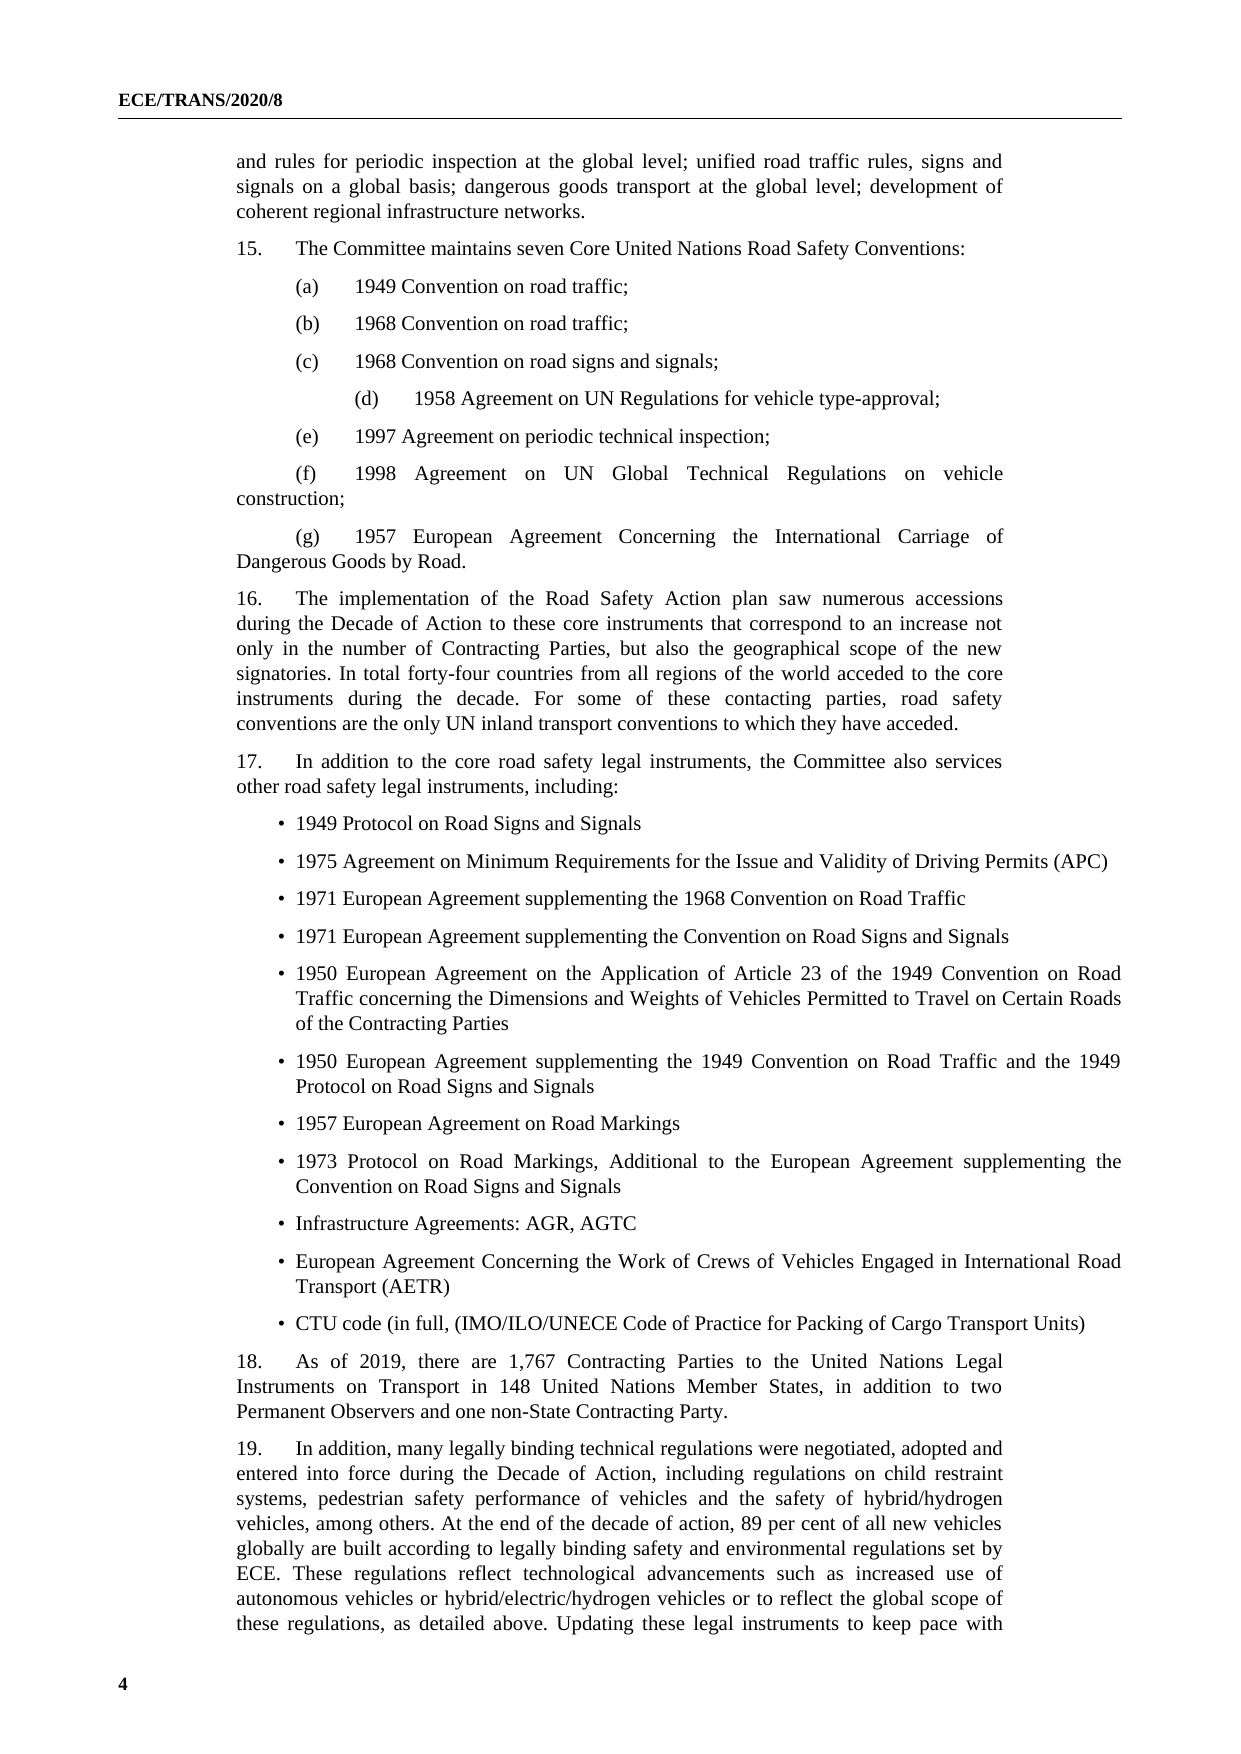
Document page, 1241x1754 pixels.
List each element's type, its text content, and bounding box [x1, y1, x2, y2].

text (b) 1968 Convention on road traffic; [236, 310, 1004, 335]
text 17. In addition to the core road safety legal instruments, the Committee also services other road safety legal instruments, including: [236, 748, 1004, 798]
text 1971 European Agreement supplementing the Convention on Road Signs and Signals [278, 923, 1122, 948]
text 1973 Protocol on Road Markings, Additional to the European Agreement supplementing the Convention on Road Signs and Signals [278, 1148, 1122, 1198]
text (g) 1957 European Agreement Concerning the International Carriage of Dangerous Goods by Road. [236, 523, 1004, 573]
text European Agreement Concerning the Work of Crews of Vehicles Engaged in International Road Transport (AETR) [278, 1248, 1122, 1298]
text 1949 Protocol on Road Signs and Signals [278, 810, 1122, 835]
text 1957 European Agreement on Road Markings [278, 1110, 1122, 1135]
text 1975 Agreement on Minimum Requirements for the Issue and Validity of Driving Permits (APC) [278, 848, 1122, 873]
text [236, 148, 1004, 223]
text (f) 1998 Agreement on UN Global Technical Regulations on vehicle construction; [236, 460, 1004, 510]
text 1950 European Agreement supplementing the 1949 Convention on Road Traffic and the 1949 Protocol on Road Signs and Signals [278, 1048, 1122, 1098]
text 16. The implementation of the Road Safety Action plan saw numerous accessions during the Decade of Action to these core instruments that correspond to an increase not only in the number of Contracting Parties, but also the geographical scope of the new signatories. In total forty-four countries from all regions of the world acceded to the core instruments during the decade. For some of these contacting parties, road safety conventions are the only UN inland transport conventions to which they have acceded. [236, 585, 1004, 735]
text (d) 1958 Agreement on UN Regulations for vehicle type-approval; [236, 385, 1004, 410]
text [236, 1435, 1004, 1635]
text 18. As of 2019, there are 1,767 Contracting Parties to the United Nations Legal Instruments on Transport in 148 United Nations Member States, in addition to two Permanent Observers and one non-State Contracting Party. [236, 1348, 1004, 1423]
text 1950 European Agreement on the Application of Article 23 of the 1949 Convention on Road Traffic concerning the Dimensions and Weights of Vehicles Permitted to Travel on Certain Roads of the Contracting Parties [278, 960, 1122, 1035]
text (a) 1949 Convention on road traffic; [236, 273, 1004, 298]
text CTU code (in full, (IMO/ILO/UNECE Code of Practice for Packing of Cargo Transport Units) [278, 1310, 1122, 1335]
text Infrastructure Agreements: AGR, AGTC [278, 1210, 1122, 1235]
text (c) 1968 Convention on road signs and signals; [236, 348, 1004, 373]
text (e) 1997 Agreement on periodic technical inspection; [236, 423, 1004, 448]
text 15. The Committee maintains seven Core United Nations Road Safety Conventions: [236, 235, 1004, 260]
text 1971 European Agreement supplementing the 1968 Convention on Road Traffic [278, 885, 1122, 910]
